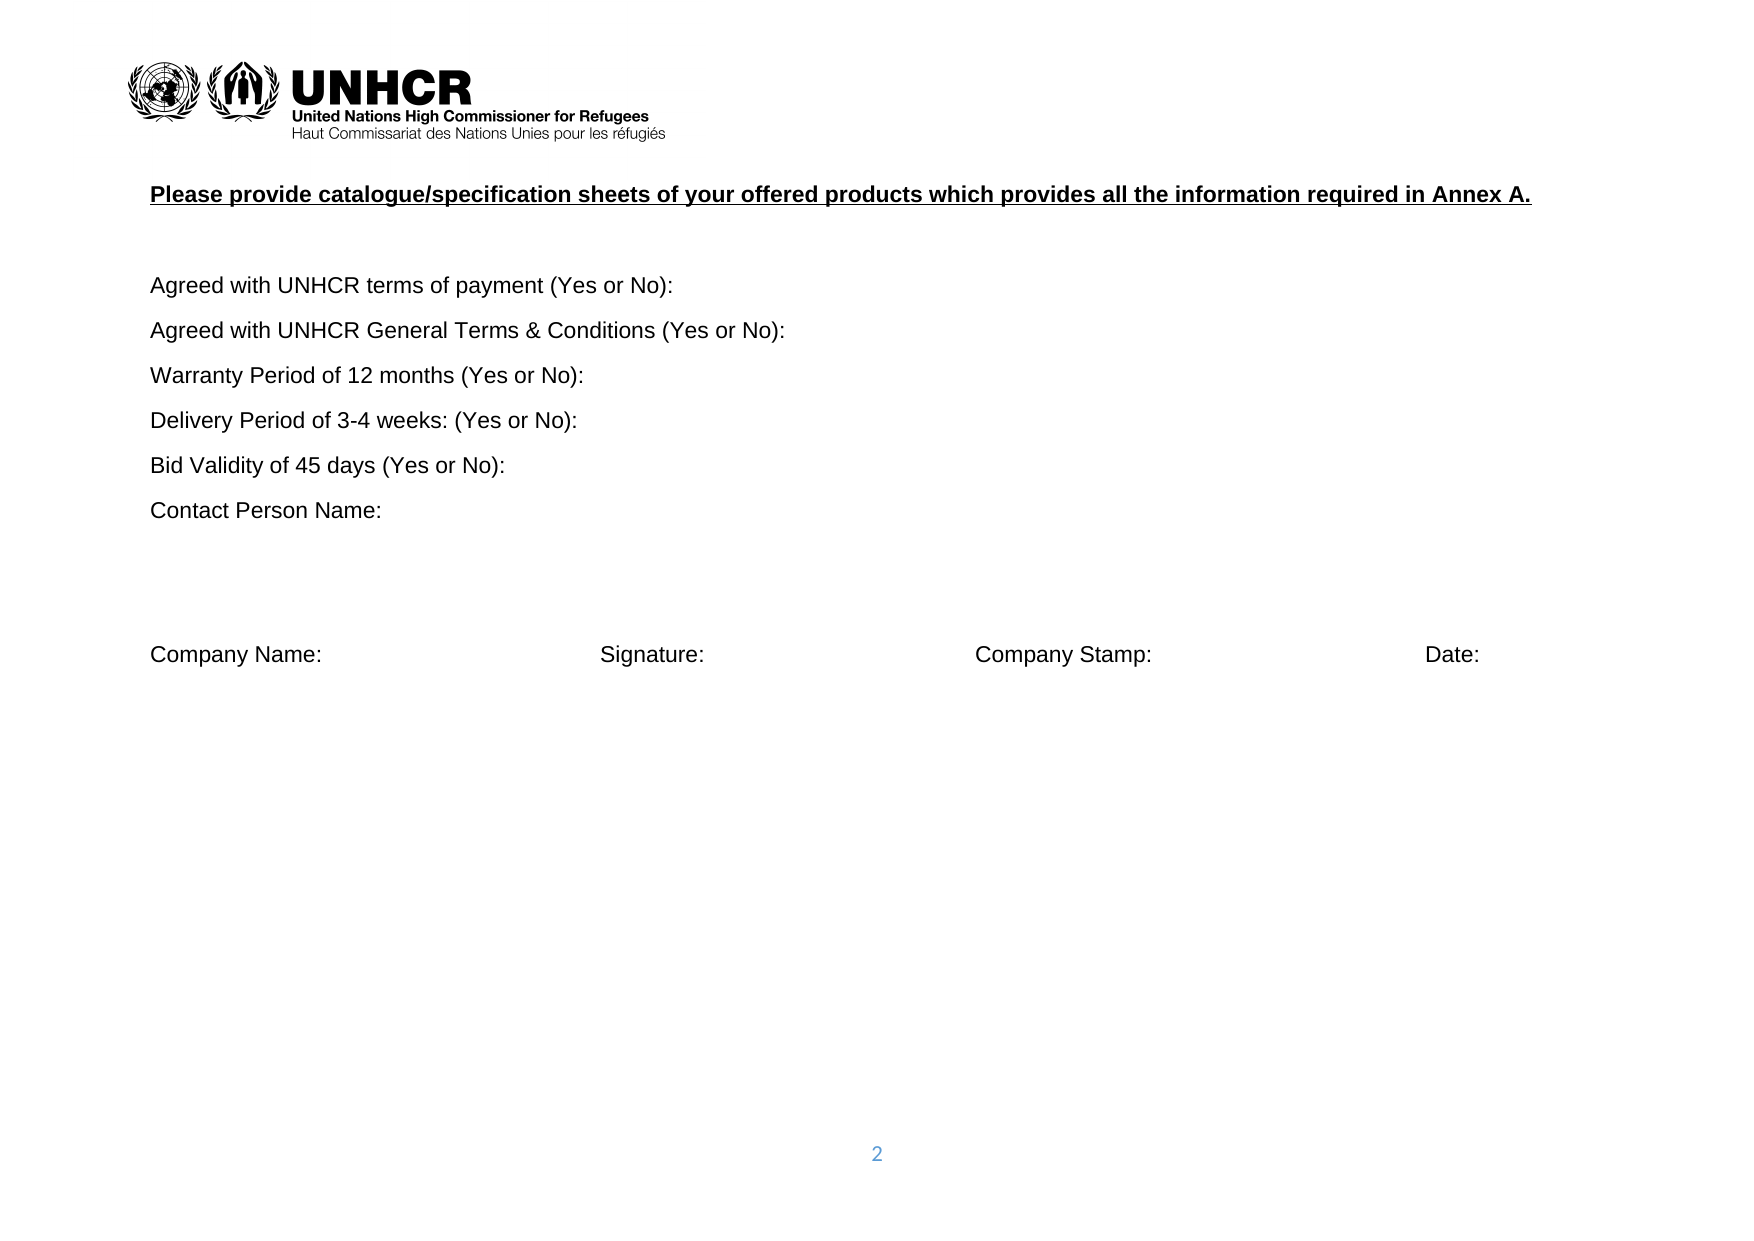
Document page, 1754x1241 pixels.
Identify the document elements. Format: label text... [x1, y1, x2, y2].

text Delivery Period of 3-4 weeks: (Yes or No): [150, 407, 1743, 433]
text Agreed with UNHCR General Terms & Conditions (Yes or No): [150, 317, 1743, 343]
text Contact Person Name: [150, 497, 1743, 523]
picture [73, 1, 707, 180]
text Company Name: Signature: Company Stamp: Date: [150, 641, 1679, 667]
text Bid Validity of 45 days (Yes or No): [150, 452, 1743, 478]
text Agreed with UNHCR terms of payment (Yes or No): [150, 272, 1743, 298]
text Warranty Period of 12 months (Yes or No): [150, 362, 1743, 388]
text Please provide catalogue/specification sheets of your offered products which provides all the information required in Annex A. [150, 75, 1743, 208]
